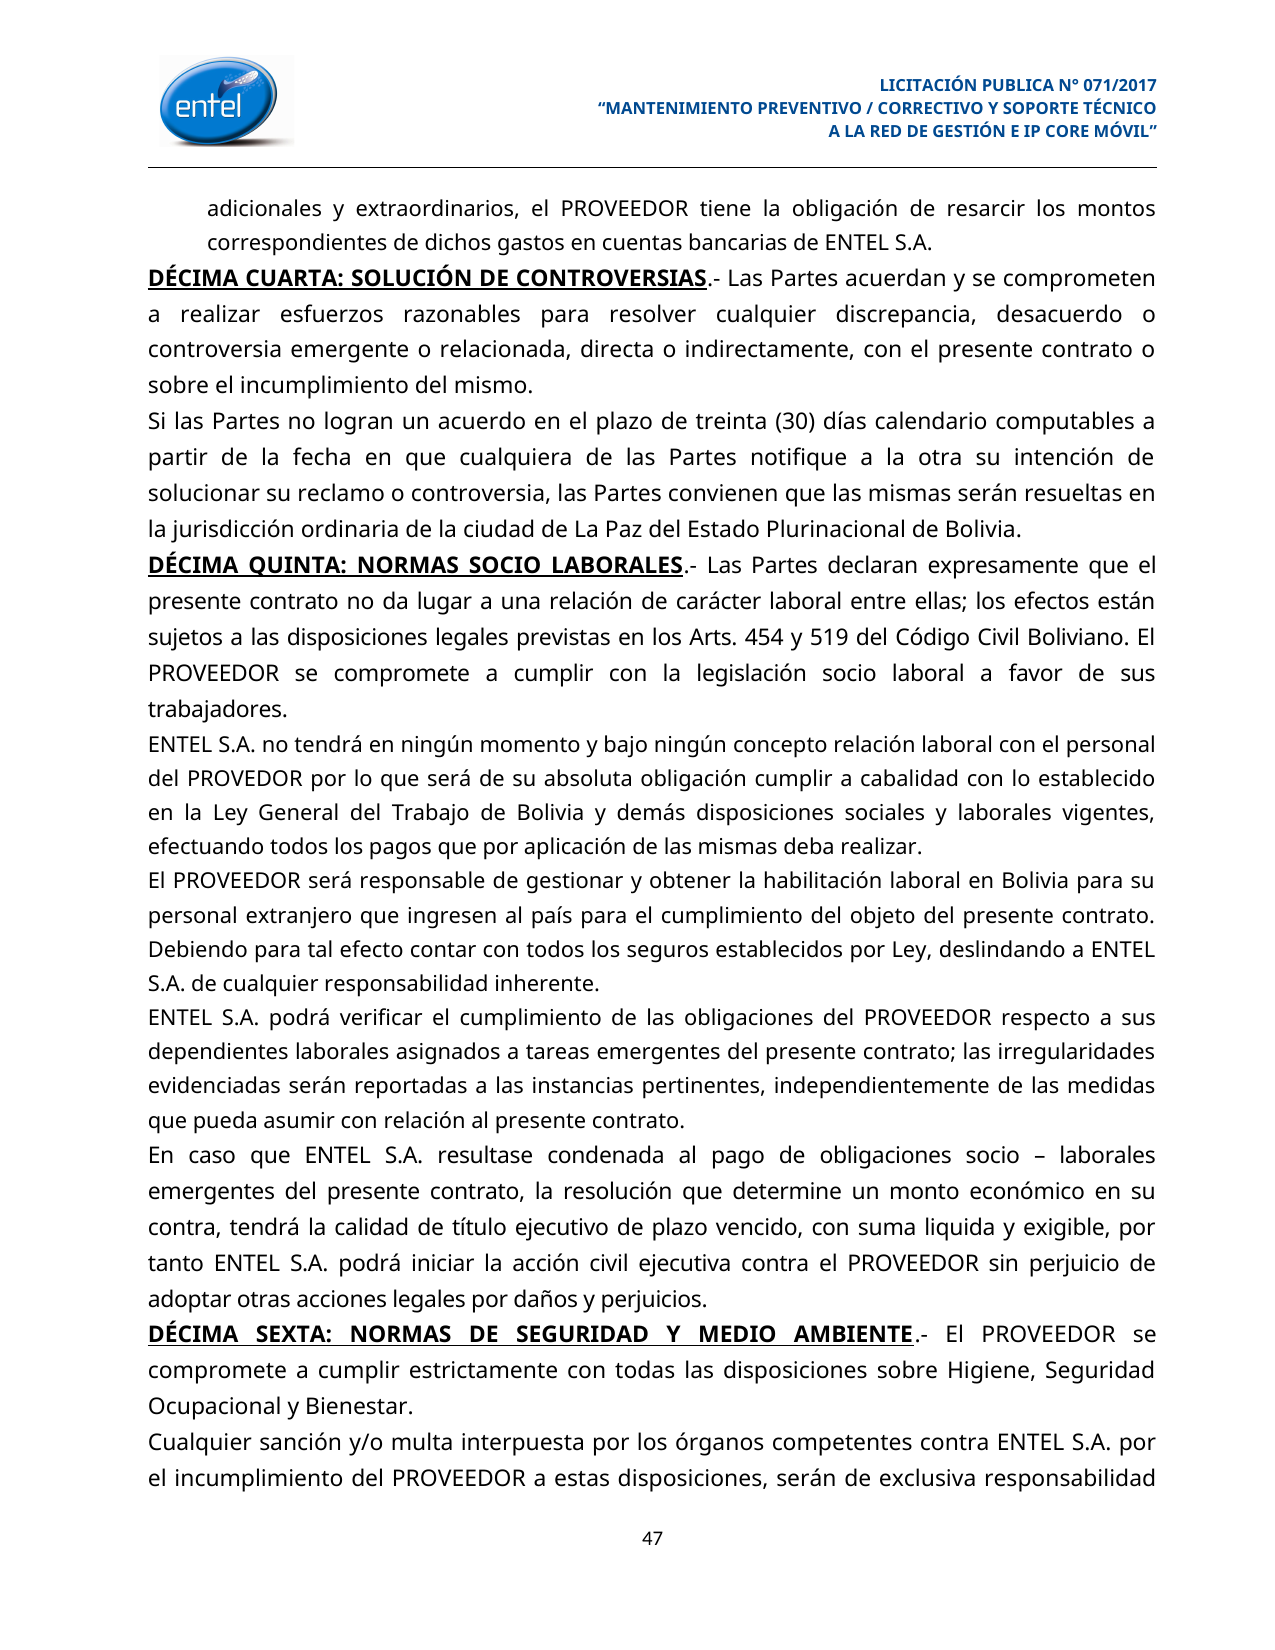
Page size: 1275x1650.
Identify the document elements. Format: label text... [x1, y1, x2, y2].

text Si las Partes no logran un acuerdo en el plazo de treinta (30) días calendario computables a partir de la fecha en que cualquiera de las Partes notifique a la otra su intención de solucionar su reclamo o controversia, las Partes convienen que las mismas serán resueltas en la jurisdicción ordinaria de la ciudad de La Paz del Estado Plurinacional de Bolivia. [148, 405, 1157, 544]
text ENTEL S.A. no tendrá en ningún momento y bajo ningún concepto relación laboral con el personal del PROVEDOR por lo que será de su absoluta obligación cumplir a cabalidad con lo establecido en la Ley General del Trabajo de Bolivia y demás disposiciones sociales y laborales vigentes, efectuando todos los pagos que por aplicación de las mismas deba realizar. [148, 729, 1157, 861]
text DÉCIMA SEXTA: NORMAS DE SEGURIDAD Y MEDIO AMBIENTE.- El PROVEEDOR se compromete a cumplir estrictamente con todas las disposiciones sobre Higiene, Seguridad Ocupacional y Bienestar. [148, 1318, 1157, 1422]
picture [159, 55, 295, 147]
text ENTEL S.A. podrá verificar el cumplimiento de las obligaciones del PROVEEDOR respecto a sus dependientes laborales asignados a tareas emergentes del presente contrato; las irregularidades evidenciadas serán reportadas a las instancias pertinentes, independientemente de las medidas que pueda asumir con relación al presente contrato. [148, 1002, 1157, 1134]
text El PROVEEDOR será responsable de gestionar y obtener la habilitación laboral en Bolivia para su personal extranjero que ingresen al país para el cumplimiento del objeto del presente contrato. Debiendo para tal efecto contar con todos los seguros establecidos por Ley, deslindando a ENTEL S.A. de cualquier responsabilidad inherente. [148, 865, 1157, 998]
text DÉCIMA QUINTA: NORMAS SOCIO LABORALES.- Las Partes declaran expresamente que el presente contrato no da lugar a una relación de carácter laboral entre ellas; los efectos están sujetos a las disposiciones legales previstas en los Arts. 454 y 519 del Código Civil Boliviano. El PROVEEDOR se compromete a cumplir con la legislación socio laboral a favor de sus trabajadores. [148, 549, 1157, 724]
text En caso que ENTEL S.A. resultase condenada al pago de obligaciones socio – laborales emergentes del presente contrato, la resolución que determine un monto económico en su contra, tendrá la calidad de título ejecutivo de plazo vencido, con suma liquida y exigible, por tanto ENTEL S.A. podrá iniciar la acción civil ejecutiva contra el PROVEEDOR sin perjuicio de adoptar otras acciones legales por daños y perjuicios. [148, 1139, 1157, 1314]
text DÉCIMA CUARTA: SOLUCIÓN DE CONTROVERSIAS.- Las Partes acuerdan y se comprometen a realizar esfuerzos razonables para resolver cualquier discrepancia, desacuerdo o controversia emergente o relacionada, directa o indirectamente, con el presente contrato o sobre el incumplimiento del mismo. [148, 262, 1157, 401]
